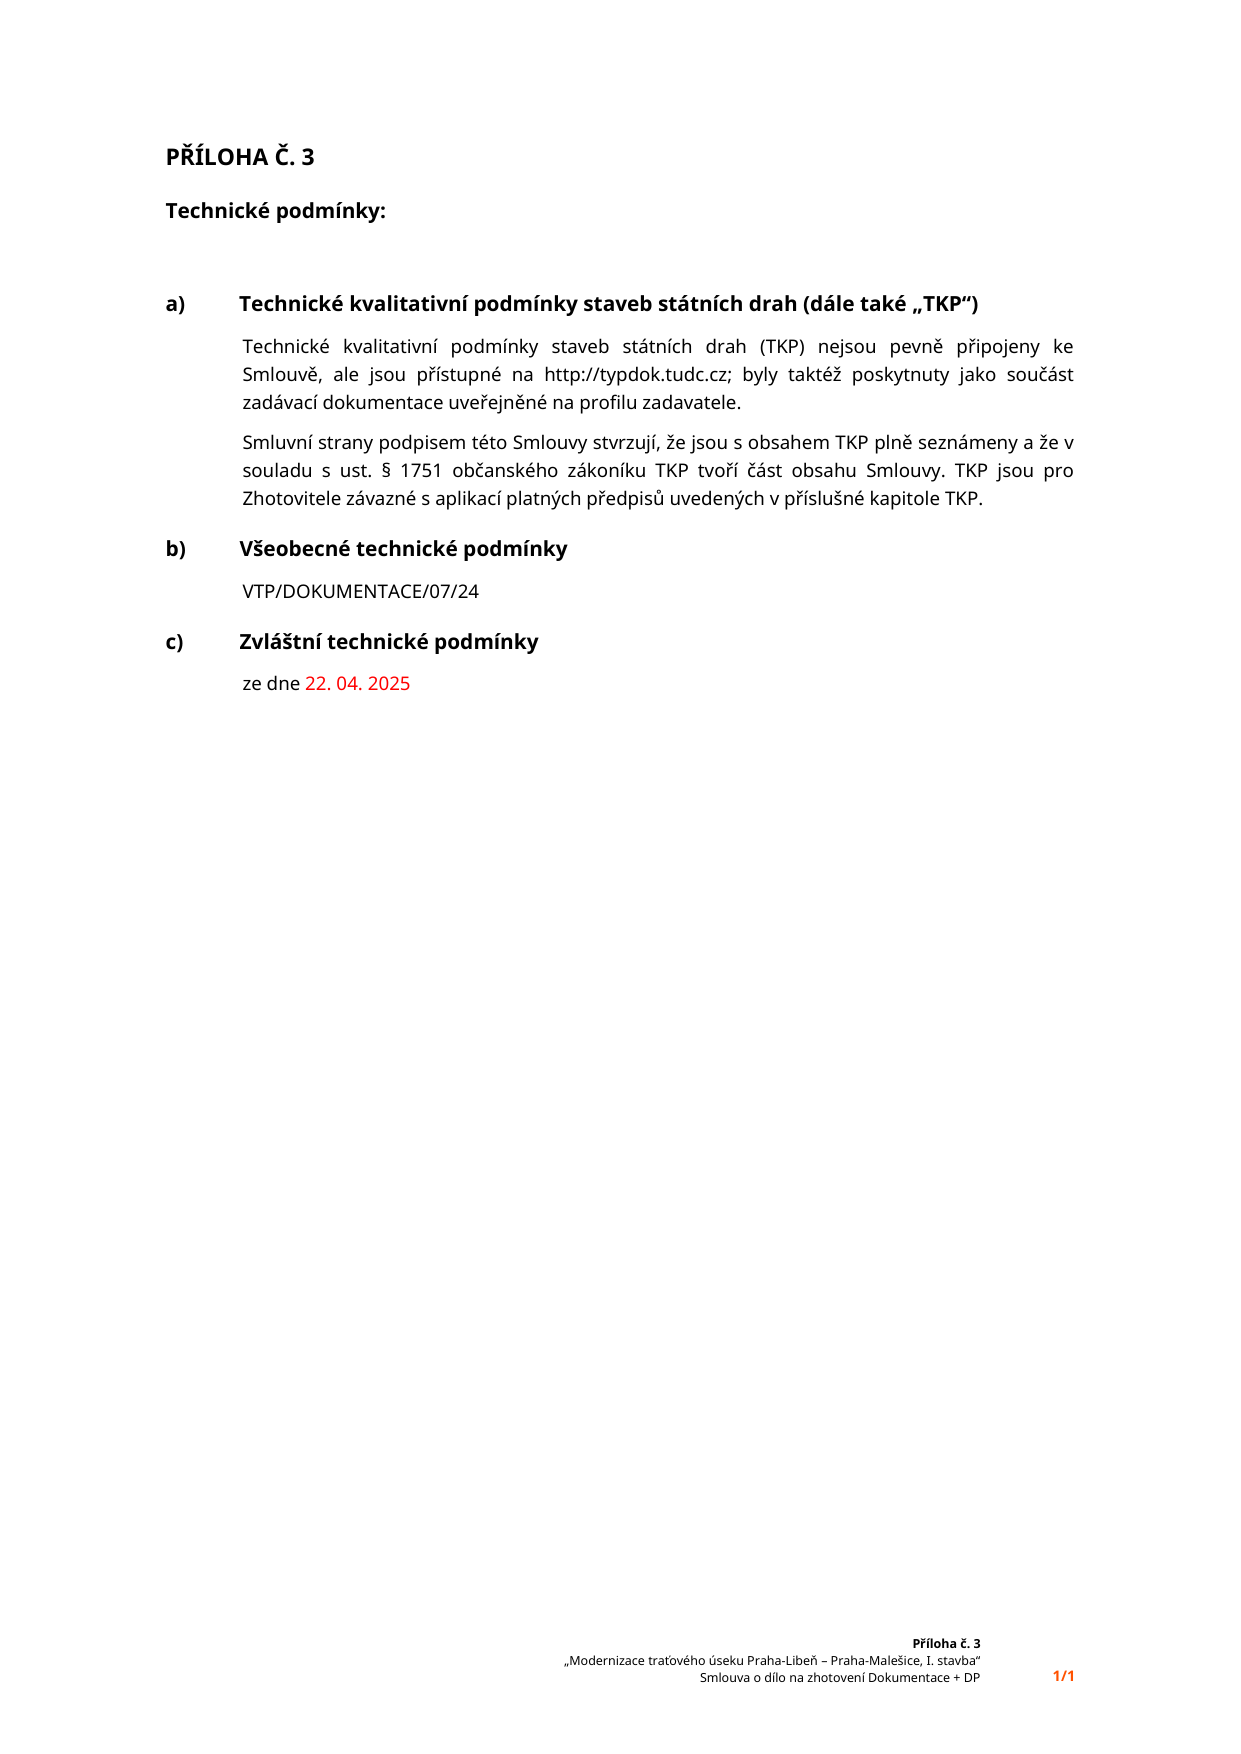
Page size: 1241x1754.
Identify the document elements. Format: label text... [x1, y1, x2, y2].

text ze dne 22. 04. 2025 [242, 671, 1075, 696]
text b) Všeobecné technické podmínky [165, 534, 1075, 563]
text Příloha č. 3 [165, 141, 1075, 173]
text Technické podmínky: [165, 197, 1075, 225]
text Technické kvalitativní podmínky staveb státních drah (TKP) nejsou pevně připojeny ke Smlouvě, ale jsou přístupné na http://typdok.tudc.cz; byly taktéž poskytnuty jako součást zadávací dokumentace uveřejněné na profilu zadavatele. [242, 333, 1075, 414]
text VTP/DOKUMENTACE/07/24 [242, 578, 1075, 604]
text Smluvní strany podpisem této Smlouvy stvrzují, že jsou s obsahem TKP plně seznámeny a že v souladu s ust. § 1751 občanského zákoníku TKP tvoří část obsahu Smlouvy. TKP jsou pro Zhotovitele závazné s aplikací platných předpisů uvedených v příslušné kapitole TKP. [242, 429, 1075, 511]
text a) Technické kvalitativní podmínky staveb státních drah (dále také „TKP“) [165, 289, 1075, 318]
text c) Zvláštní technické podmínky [165, 627, 1075, 655]
